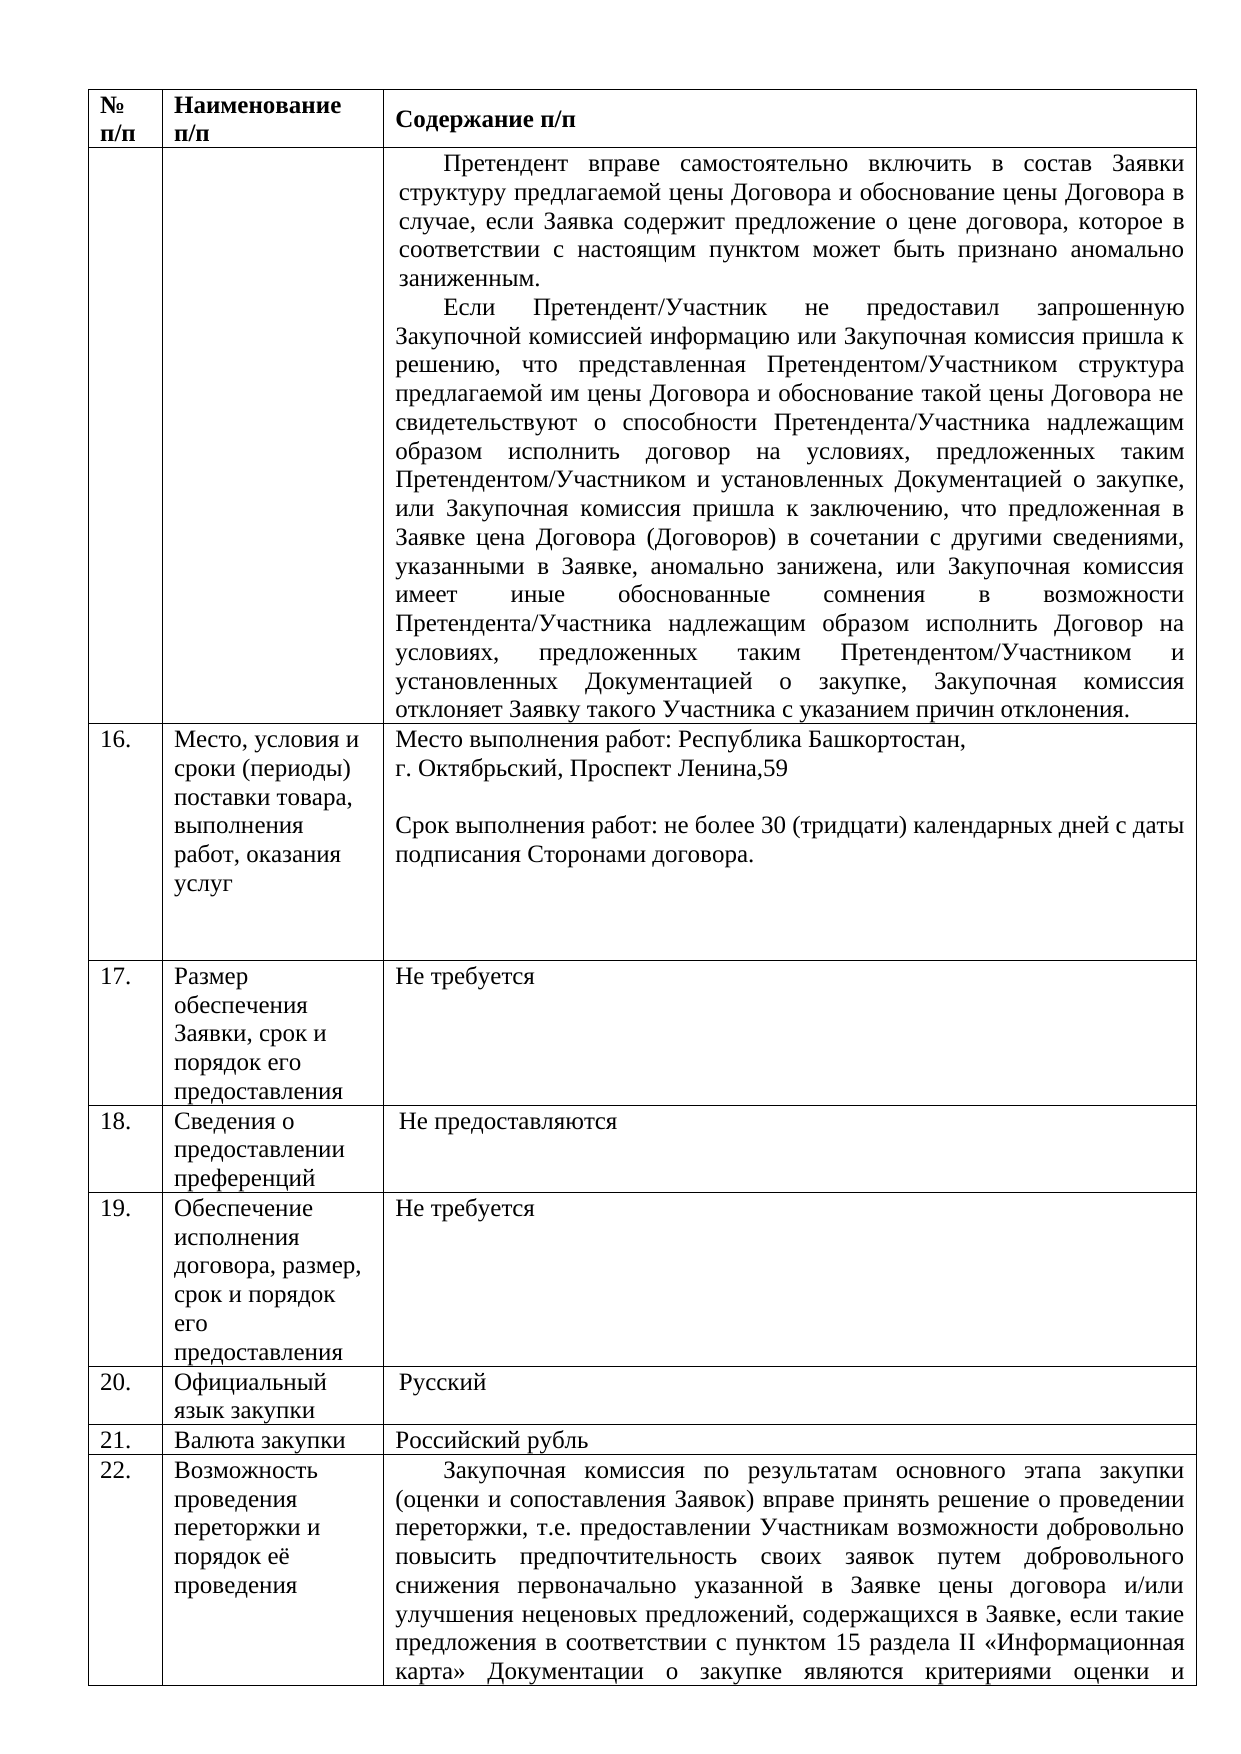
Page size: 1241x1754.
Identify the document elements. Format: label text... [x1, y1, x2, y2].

table_header Содержание п/п [384, 90, 1196, 147]
table_cell Место выполнения работ: Республика Башкортостан, г. Октябрьский, Проспект Ленина,59 Срок выполнения работ: не более 30 (тридцати) календарных дней с даты подписания Сторонами договора. [384, 724, 1196, 960]
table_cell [384, 148, 1196, 723]
table_cell [89, 724, 162, 960]
table_cell Российский рубль [384, 1425, 1196, 1454]
table_cell Официальный язык закупки [163, 1367, 383, 1424]
table_cell [89, 961, 162, 1105]
table_cell [89, 148, 162, 723]
table_cell Валюта закупки [163, 1425, 383, 1454]
table_cell [89, 1455, 162, 1685]
table_cell Обеспечение исполнения договора, размер, срок и порядок его предоставления [163, 1193, 383, 1366]
table_cell Размер обеспечения Заявки, срок и порядок его предоставления [163, 961, 383, 1105]
table_cell Место, условия и сроки (периоды) поставки товара, выполнения работ, оказания услуг [163, 724, 383, 960]
table_cell [89, 1425, 162, 1454]
table_cell [89, 1367, 162, 1424]
table_cell Сведения о предоставлении преференций [163, 1106, 383, 1192]
table_cell Русский [384, 1367, 1196, 1424]
table_header Наименование п/п [163, 90, 383, 147]
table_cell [163, 1455, 383, 1685]
table_cell Не предоставляются [384, 1106, 1196, 1192]
table_cell [89, 1193, 162, 1366]
table_cell Не требуется [384, 961, 1196, 1105]
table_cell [163, 148, 383, 723]
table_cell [384, 1455, 1196, 1685]
table_cell Не требуется [384, 1193, 1196, 1366]
table_cell [89, 1106, 162, 1192]
table_header № п/п [89, 90, 162, 147]
